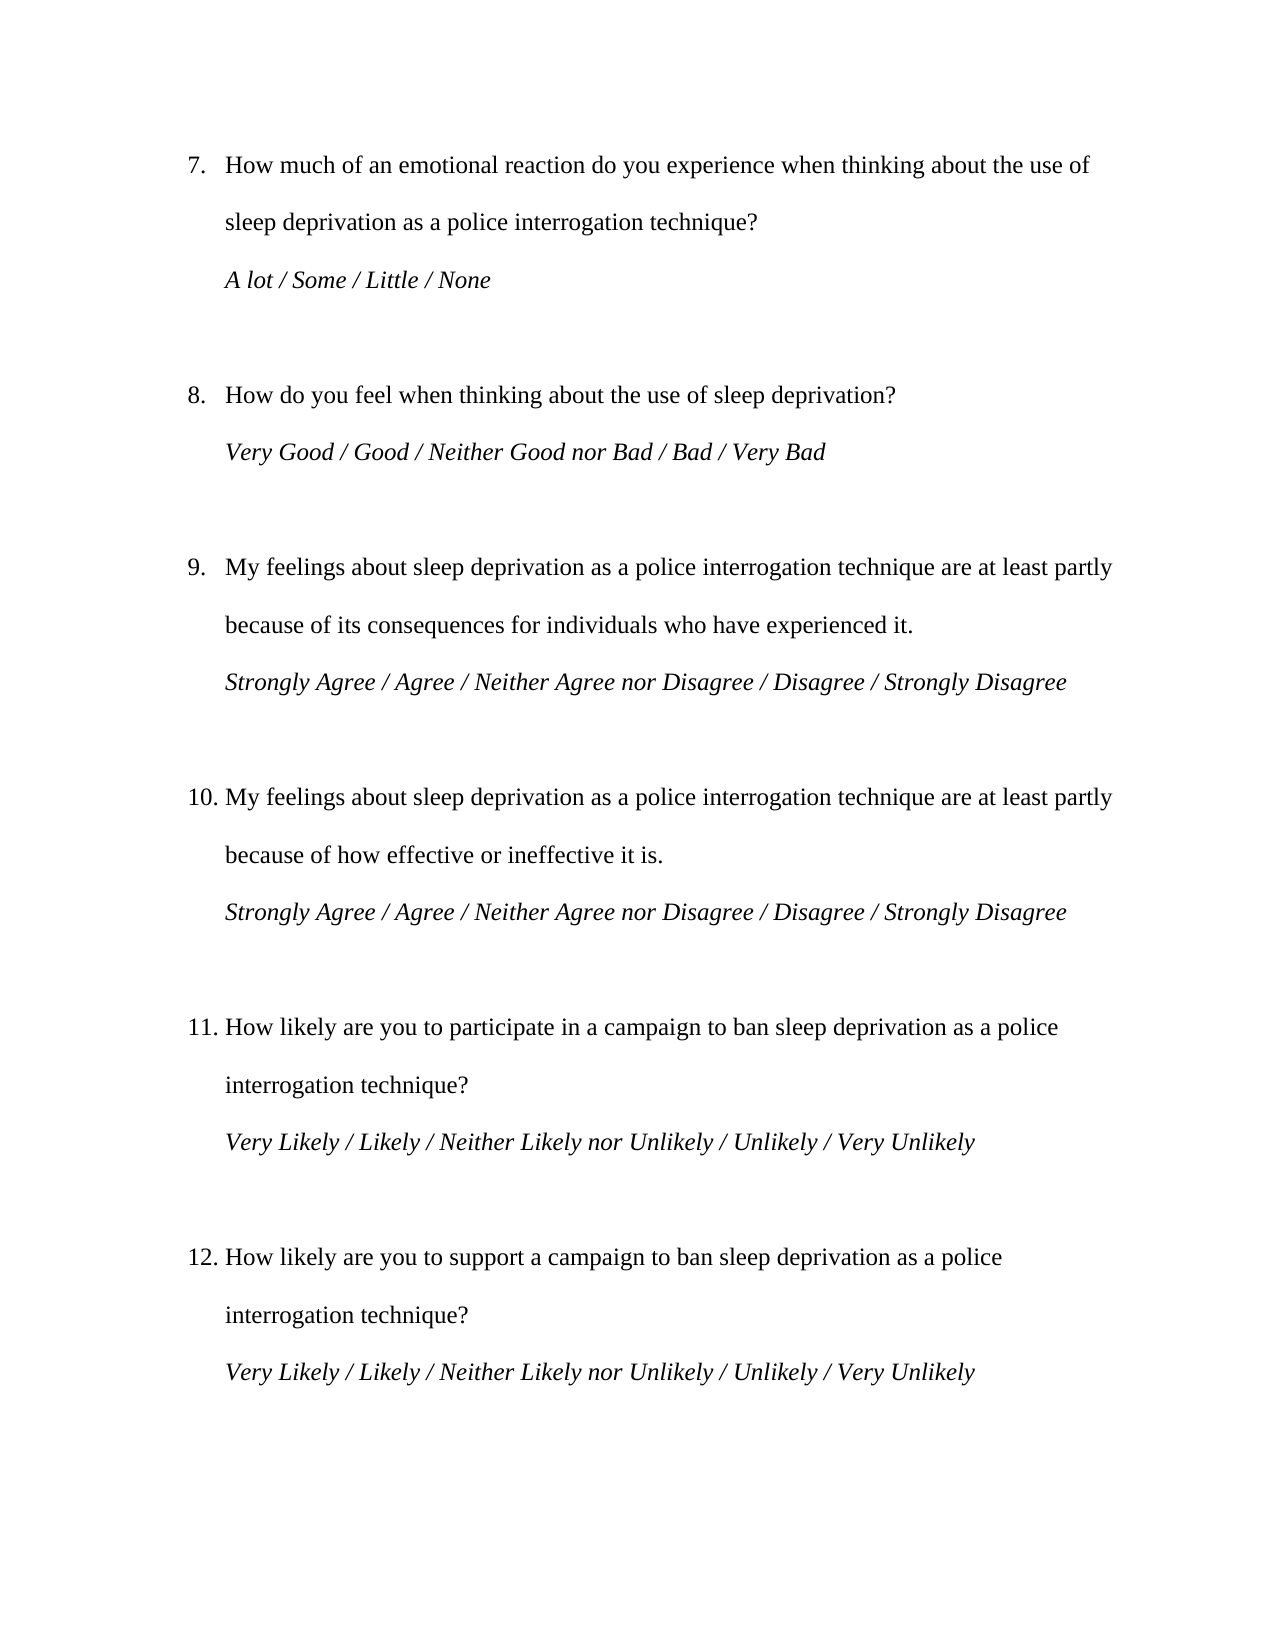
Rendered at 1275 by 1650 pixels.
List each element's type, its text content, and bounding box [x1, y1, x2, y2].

list Very Likely / Likely / Neither Likely nor Unlikely / Unlikely / Very Unlikely [225, 1357, 1125, 1386]
list How likely are you to participate in a campaign to ban sleep deprivation as a police interrogation technique? [187, 1012, 1125, 1099]
list My feelings about sleep deprivation as a police interrogation technique are at least partly because of how effective or ineffective it is. [187, 782, 1125, 869]
list How likely are you to support a campaign to ban sleep deprivation as a police interrogation technique? [187, 1242, 1125, 1329]
list A lot / Some / Little / None [225, 265, 1125, 294]
list Strongly Agree / Agree / Neither Agree nor Disagree / Disagree / Strongly Disagree [225, 897, 1125, 926]
list Very Good / Good / Neither Good nor Bad / Bad / Very Bad [225, 437, 1125, 466]
list Very Likely / Likely / Neither Likely nor Unlikely / Unlikely / Very Unlikely [225, 1127, 1125, 1156]
list How do you feel when thinking about the use of sleep deprivation? [187, 380, 1125, 409]
list Strongly Agree / Agree / Neither Agree nor Disagree / Disagree / Strongly Disagree [225, 667, 1125, 696]
list How much of an emotional reaction do you experience when thinking about the use of sleep deprivation as a police interrogation technique? [187, 150, 1125, 236]
list My feelings about sleep deprivation as a police interrogation technique are at least partly because of its consequences for individuals who have experienced it. [187, 552, 1125, 639]
